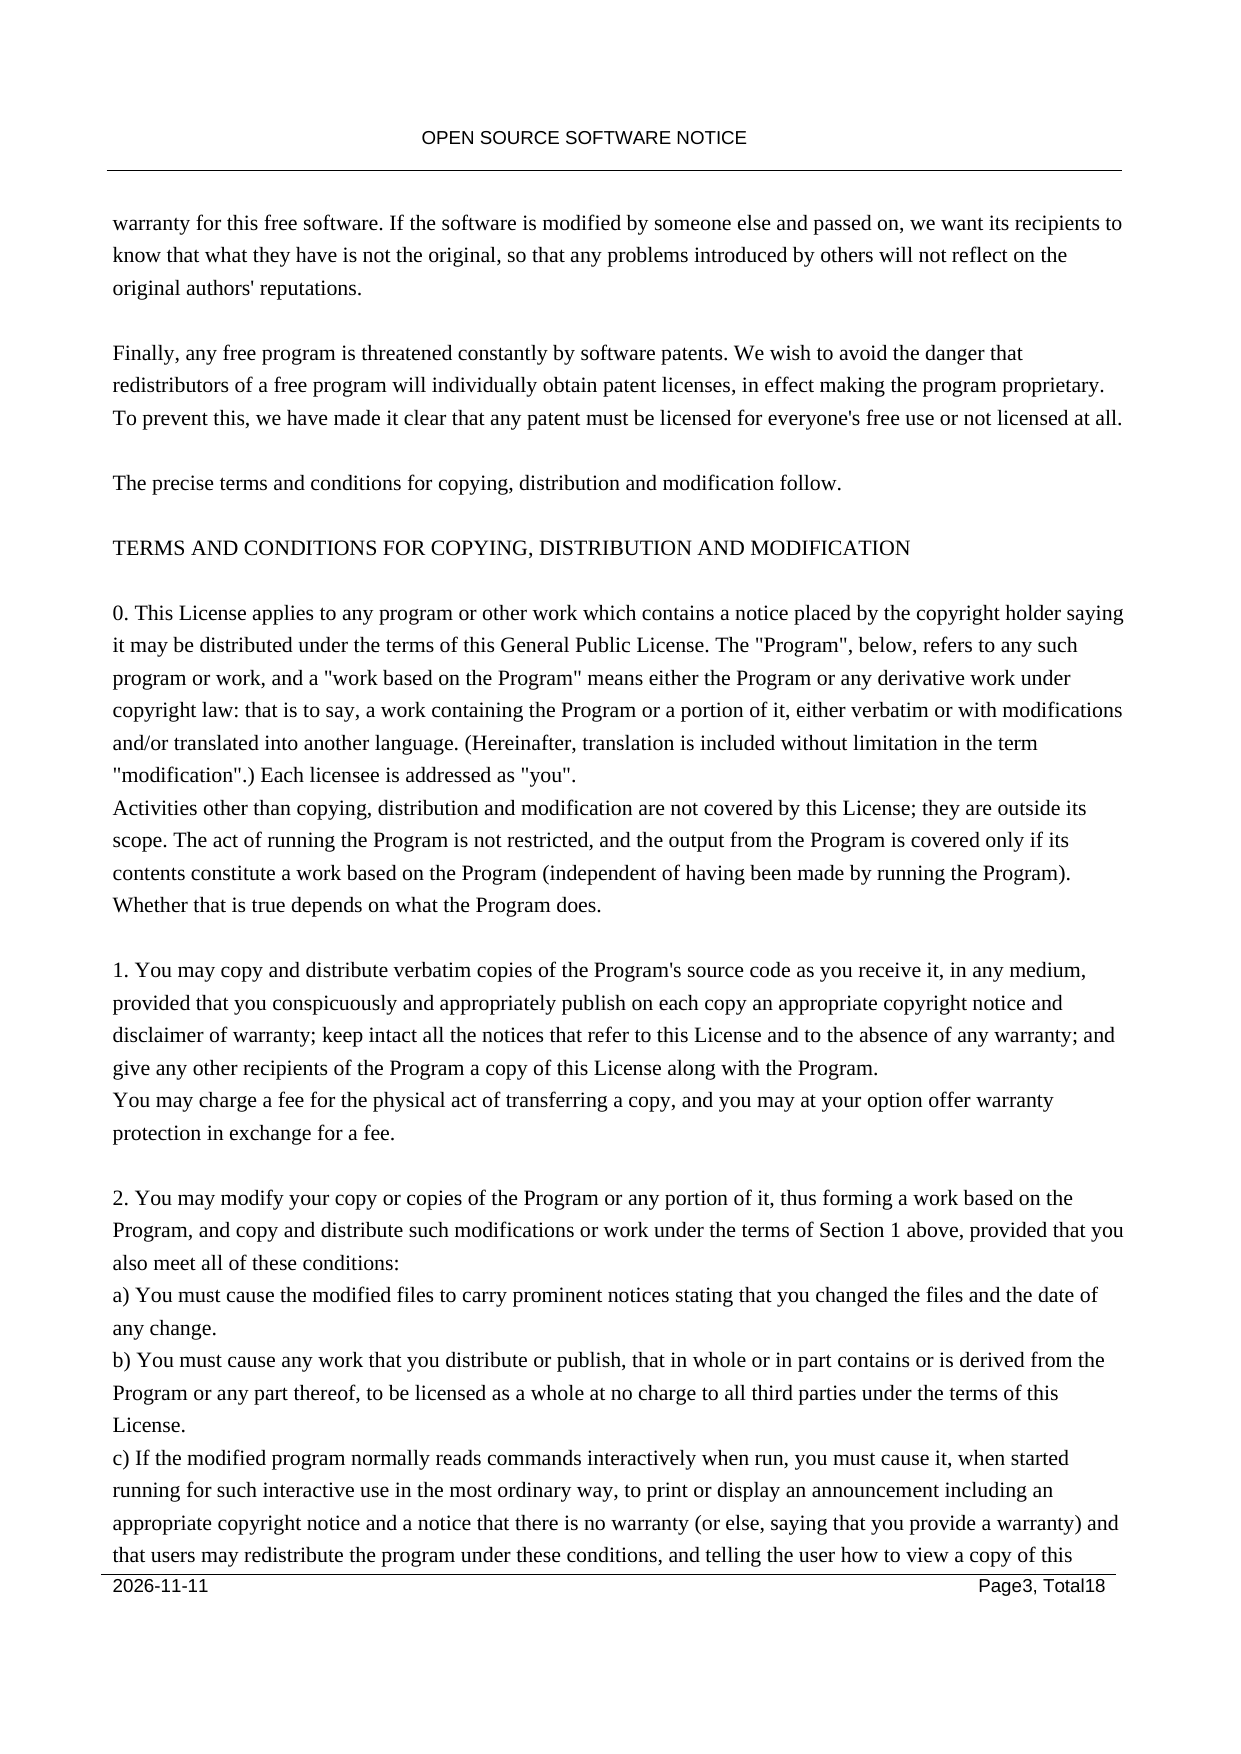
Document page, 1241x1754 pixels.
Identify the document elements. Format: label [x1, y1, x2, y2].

text [112, 206, 1128, 1571]
